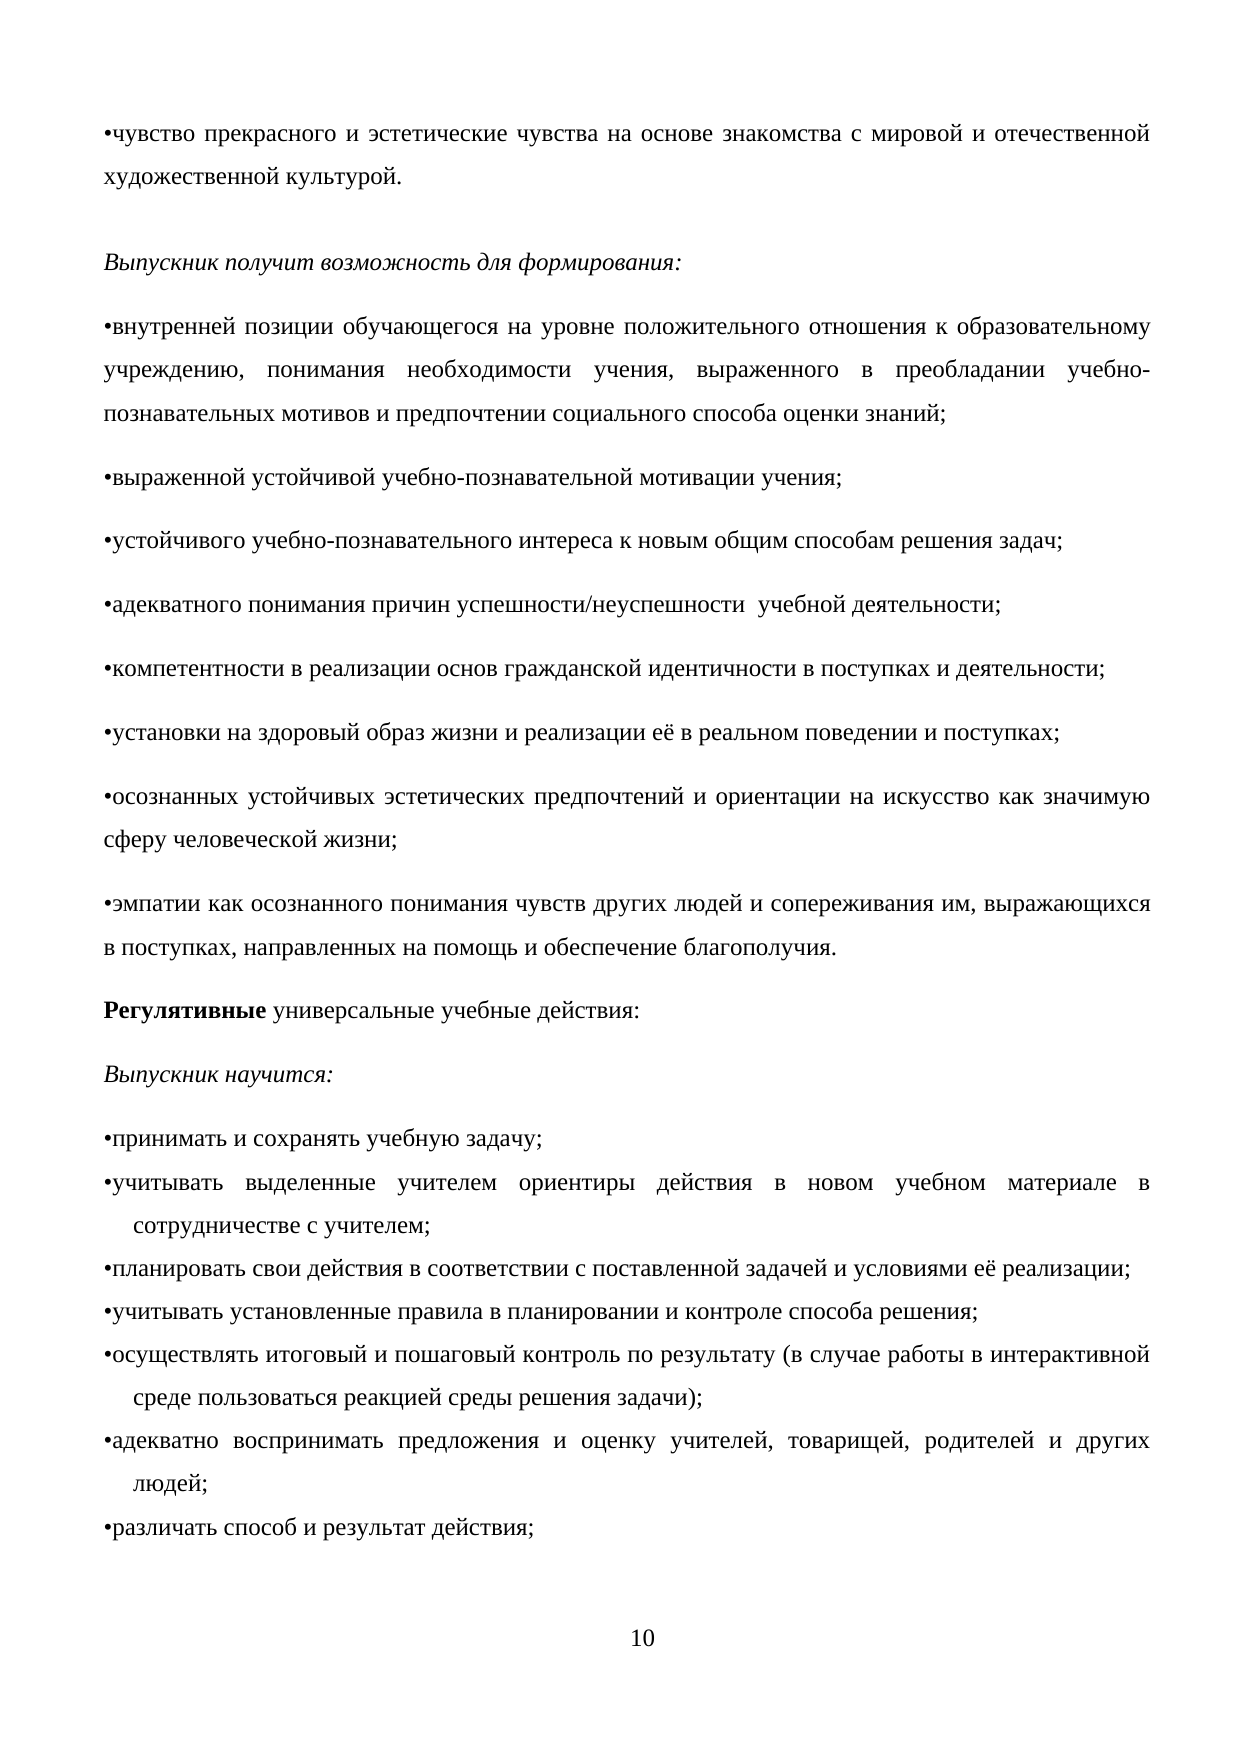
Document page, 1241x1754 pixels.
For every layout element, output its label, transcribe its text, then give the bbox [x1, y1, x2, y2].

text •установки на здоровый образ жизни и реализации её в реальном поведении и поступках; [103, 717, 1152, 746]
text •учитывать установленные правила в планировании и контроле способа решения; [103, 1296, 1152, 1325]
text •адекватного понимания причин успешности/неуспешности учебной деятельности; [103, 589, 1152, 618]
text •выраженной устойчивой учебно-познавательной мотивации учения; [103, 462, 1152, 490]
text •принимать и сохранять учебную задачу; [103, 1123, 1152, 1152]
text •эмпатии как осознанного понимания чувств других людей и сопереживания им, выражающихся в поступках, направленных на помощь и обеспечение благополучия. [103, 888, 1152, 960]
text •планировать свои действия в соответствии с поставленной задачей и условиями её реализации; [103, 1253, 1152, 1282]
text •адекватно воспринимать предложения и оценку учителей, товарищей, родителей и других людей; [103, 1425, 1152, 1497]
text •учитывать выделенные учителем ориентиры действия в новом учебном материале в сотрудничестве с учителем; [103, 1167, 1152, 1238]
text •внутренней позиции обучающегося на уровне положительного отношения к образовательному учреждению, понимания необходимости учения, выраженного в преобладании учебно-познавательных мотивов и предпочтении социального способа оценки знаний; [103, 311, 1152, 426]
text •осуществлять итоговый и пошаговый контроль по результату (в случае работы в интерактивной среде пользоваться реакцией среды решения задачи); [103, 1339, 1152, 1411]
text •осознанных устойчивых эстетических предпочтений и ориентации на искусство как значимую сферу человеческой жизни; [103, 781, 1152, 853]
text •устойчивого учебно-познавательного интереса к новым общим способам решения задач; [103, 526, 1152, 554]
text •различать способ и результат действия; [103, 1512, 1152, 1540]
text Регулятивные универсальные учебные действия: [103, 996, 1152, 1024]
text •компетентности в реализации основ гражданской идентичности в поступках и деятельности; [103, 653, 1152, 682]
text •чувство прекрасного и эстетические чувства на основе знакомства с мировой и отечественной художественной культурой. [103, 118, 1152, 190]
text Выпускник научится: [103, 1059, 1152, 1088]
text Выпускник получит возможность для формирования: [103, 247, 1152, 276]
